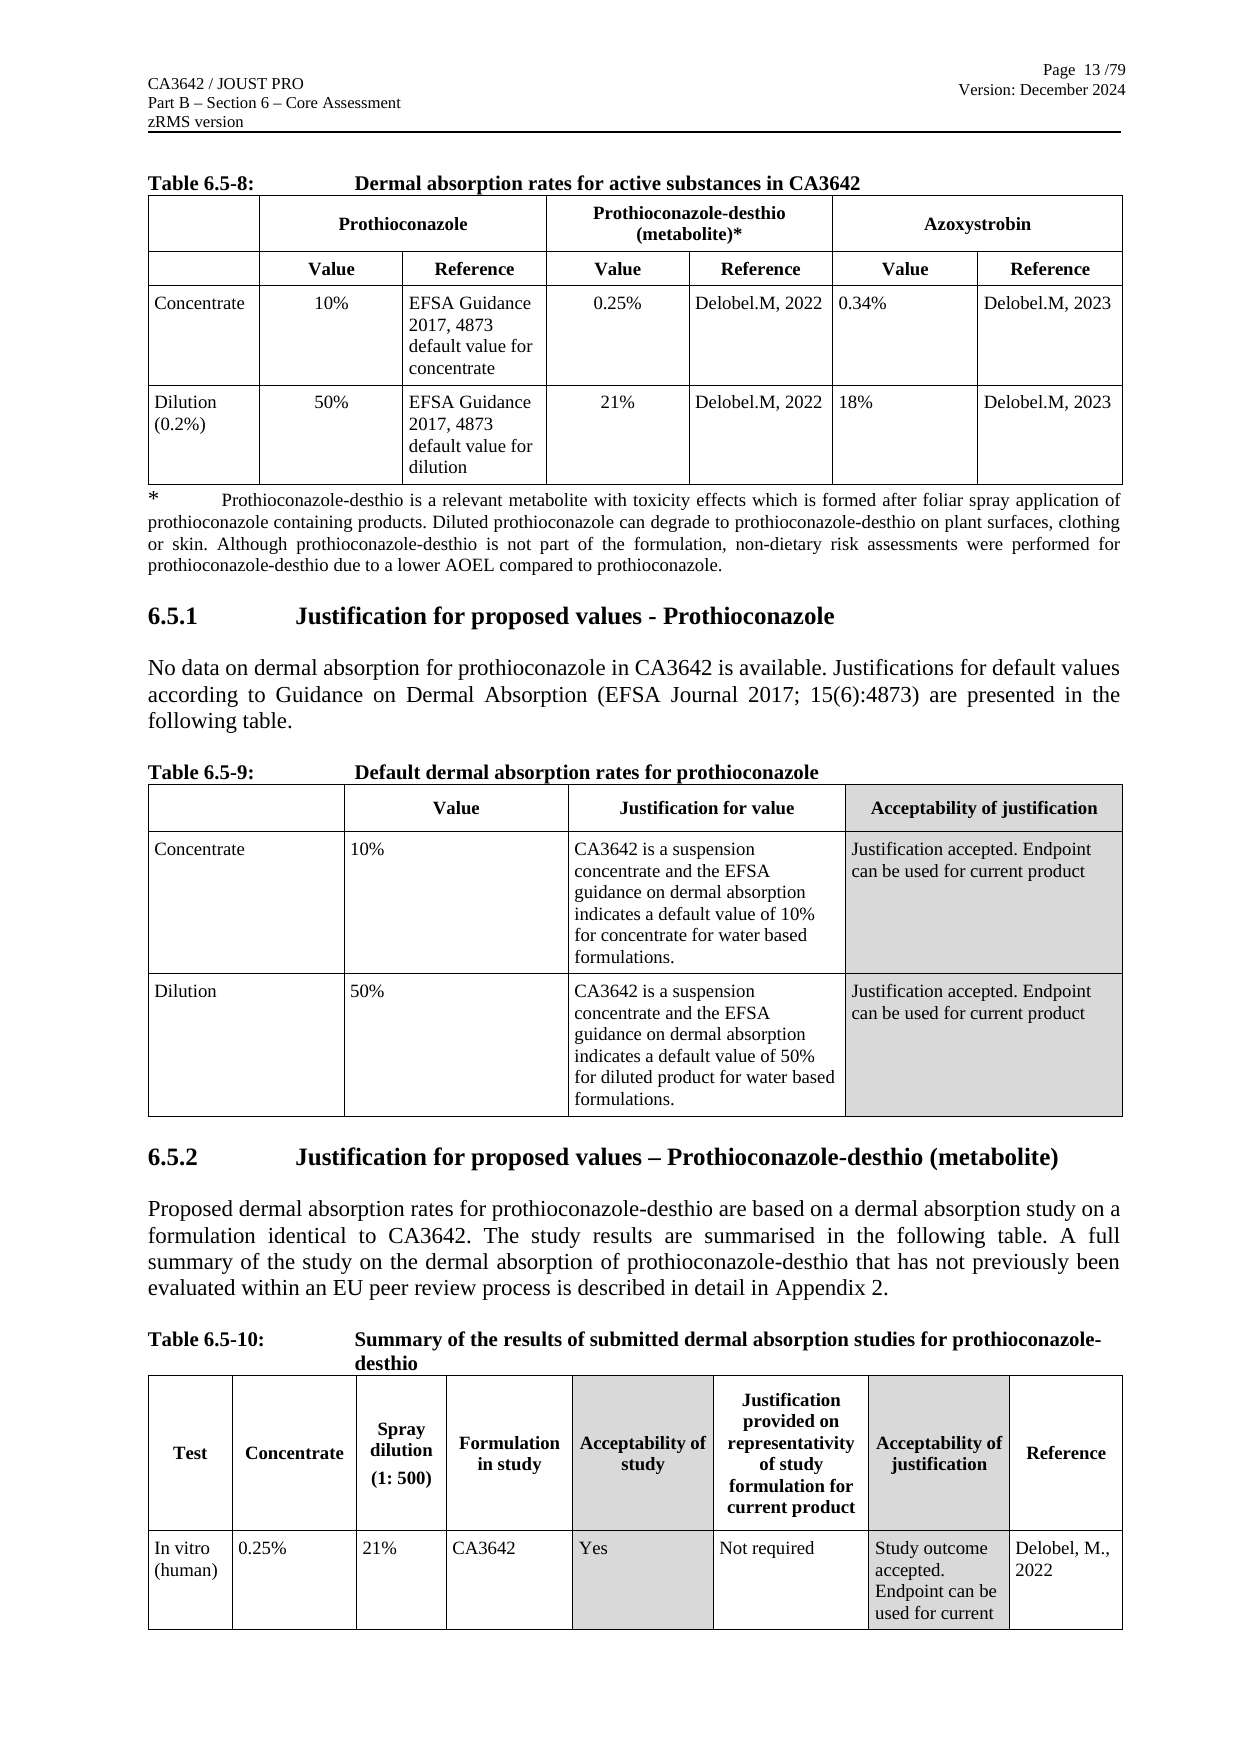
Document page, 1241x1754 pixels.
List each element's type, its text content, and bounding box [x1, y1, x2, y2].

table_header Formulation in study [447, 1376, 572, 1530]
table_cell 50% [260, 386, 402, 484]
table_cell Value [547, 252, 689, 285]
table_header Justification for value [569, 785, 845, 831]
table_header Acceptability of study [573, 1376, 713, 1530]
table_cell In vitro (human) [149, 1531, 232, 1629]
table_cell 21% [547, 386, 689, 484]
table_cell 10% [260, 286, 402, 384]
table_cell CA3642 is a suspension concentrate and the EFSA guidance on dermal absorption indicates a default value of 10% for concentrate for water based formulations. [569, 832, 845, 973]
table_cell Dilution [149, 974, 344, 1116]
table_header Test [149, 1376, 232, 1530]
table_cell CA3642 is a suspension concentrate and the EFSA guidance on dermal absorption indicates a default value of 50% for diluted product for water based formulations. [569, 974, 845, 1116]
table_header Value [345, 785, 568, 831]
table_header Reference [1010, 1376, 1122, 1530]
table_cell 18% [833, 386, 977, 484]
table_cell [149, 252, 259, 285]
table_header Acceptability of justification [846, 785, 1122, 831]
table_cell Delobel.M, 2022 [690, 386, 832, 484]
table_cell CA3642 [447, 1531, 572, 1629]
table_cell Justification accepted. Endpoint can be used for current product [846, 832, 1122, 973]
table_cell EFSA Guidance 2017, 4873 default value for dilution [403, 386, 546, 484]
table_header Concentrate [233, 1376, 356, 1530]
table_header Prothioconazole [260, 196, 546, 251]
table_cell Justification accepted. Endpoint can be used for current product [846, 974, 1122, 1116]
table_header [714, 1376, 868, 1530]
table_cell Reference [690, 252, 832, 285]
table_header Acceptability of justification [869, 1376, 1009, 1530]
table_header Azoxystrobin [833, 196, 1122, 251]
table_cell 0.25% [547, 286, 689, 384]
table_cell Value [833, 252, 977, 285]
text * Prothioconazole-desthio is a relevant metabolite with toxicity effects which is formed after foliar spray application of prothioconazole containing products. Diluted prothioconazole can degrade to prothioconazole-desthio on plant surfaces, clothing or skin. Although prothioconazole-desthio is not part of the formulation, non-dietary risk assessments were performed for prothioconazole-desthio due to a lower AOEL compared to prothioconazole. [148, 485, 1122, 576]
table_cell Delobel.M, 2022 [690, 286, 832, 384]
table_header [149, 785, 344, 831]
table_header Spray dilution (1: 500) [357, 1376, 446, 1530]
table_header Prothioconazole-desthio (metabolite)* [547, 196, 832, 251]
table_cell 0.34% [833, 286, 977, 384]
table_cell Delobel.M, 2023 [978, 286, 1122, 384]
table_cell Reference [978, 252, 1122, 285]
table_cell Concentrate [149, 832, 344, 973]
table_cell EFSA Guidance 2017, 4873 default value for concentrate [403, 286, 546, 384]
table_cell Yes [573, 1531, 713, 1629]
table_cell Value [260, 252, 402, 285]
table_cell 50% [345, 974, 568, 1116]
table_cell Reference [403, 252, 546, 285]
table_cell Not required [714, 1531, 868, 1629]
table_cell Delobel, M., 2022 [1010, 1531, 1122, 1629]
table_cell Dilution (0.2%) [149, 386, 259, 484]
list Justification for proposed values – Prothioconazole-desthio (metabolite) [148, 1142, 1122, 1170]
text Proposed dermal absorption rates for prothioconazole-desthio are based on a dermal absorption study on a formulation identical to CA3642. The study results are summarised in the following table. A full summary of the study on the dermal absorption of prothioconazole-desthio that has not previously been evaluated within an EU peer review process is described in detail in Appendix 2. [148, 1195, 1122, 1301]
table_cell Study outcome accepted. Endpoint can be used for current product [869, 1531, 1009, 1629]
table_cell 21% [357, 1531, 446, 1629]
list Justification for proposed values - Prothioconazole [148, 601, 1122, 629]
table_cell 10% [345, 832, 568, 973]
table_cell Concentrate [149, 286, 259, 384]
table_header [149, 196, 259, 251]
text No data on dermal absorption for prothioconazole in CA3642 is available. Justifications for default values according to Guidance on Dermal Absorption (EFSA Journal 2017; 15(6):4873) are presented in the following table. [148, 654, 1122, 733]
table_cell 0.25% [233, 1531, 356, 1629]
table_cell Delobel.M, 2023 [978, 386, 1122, 484]
